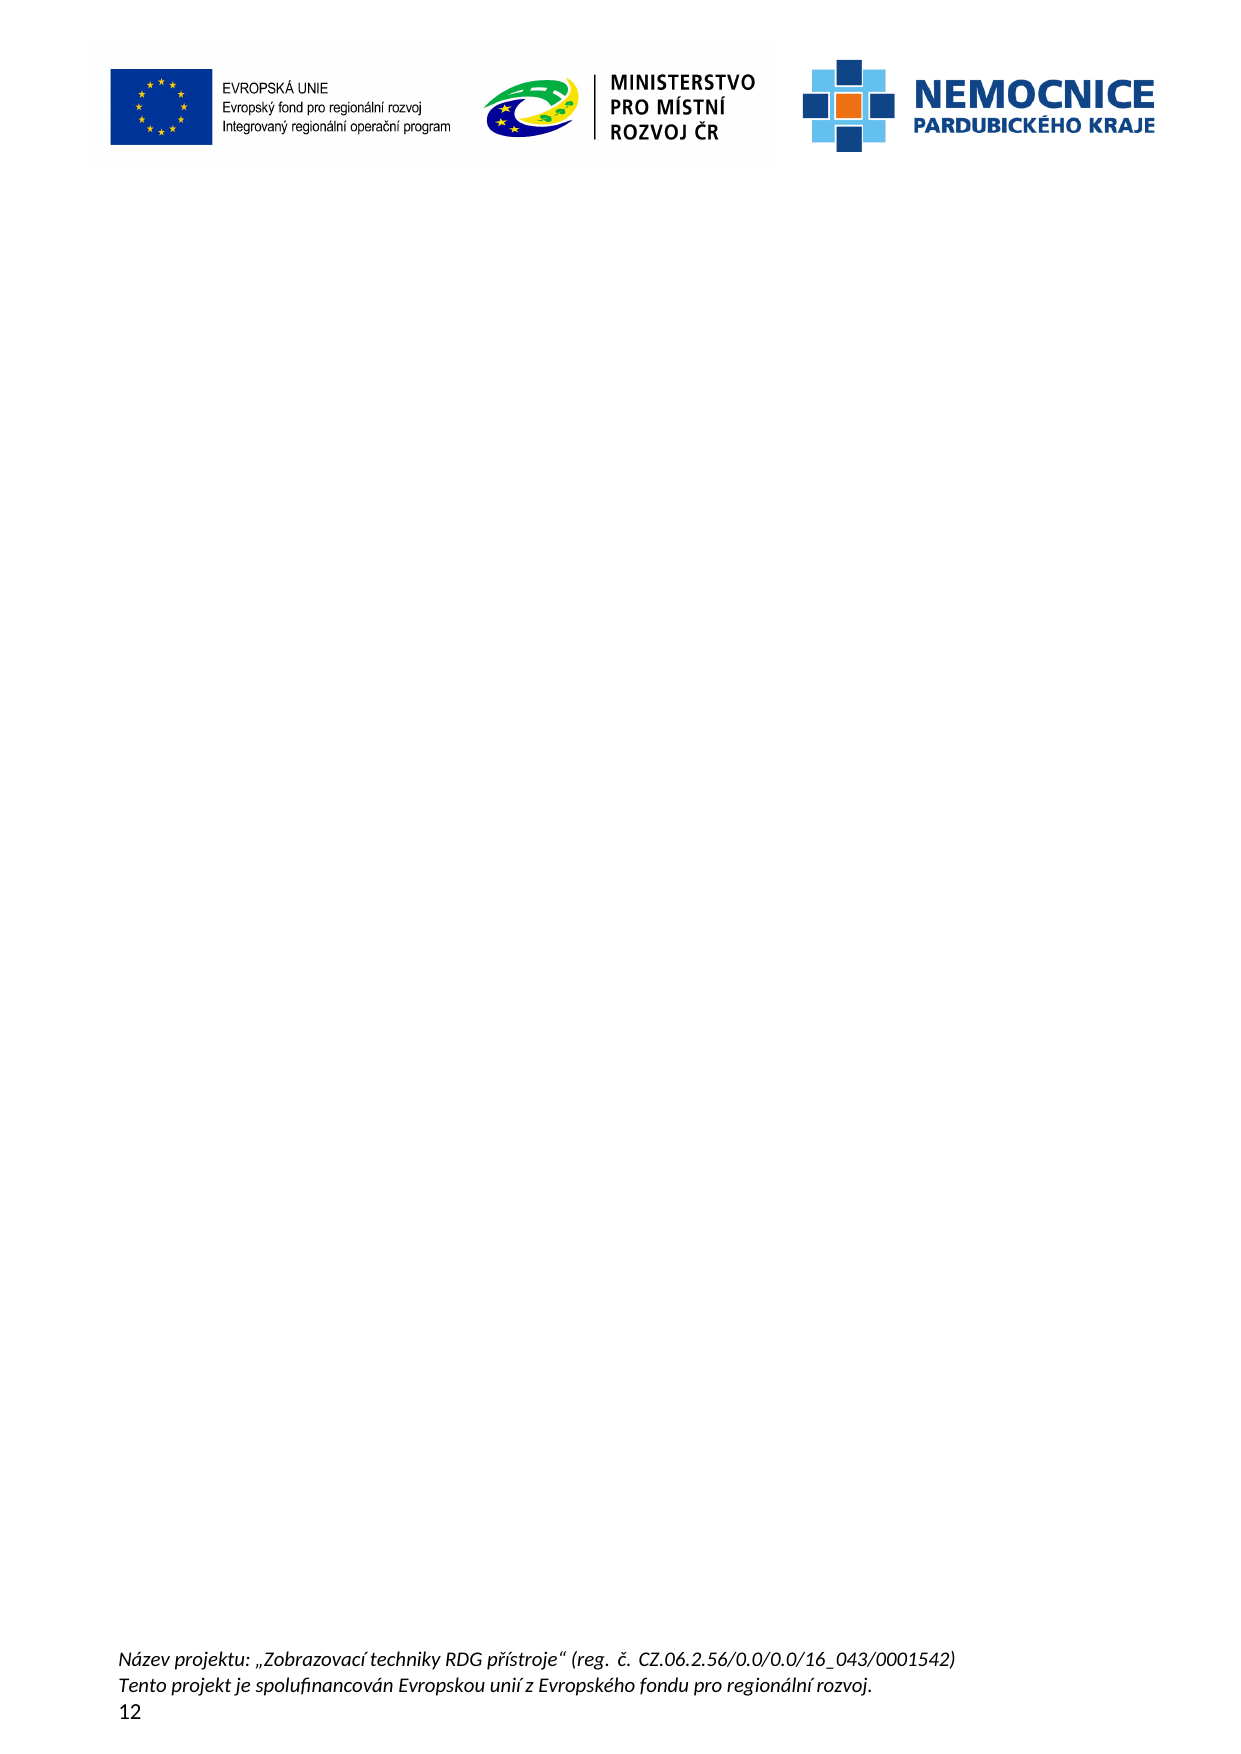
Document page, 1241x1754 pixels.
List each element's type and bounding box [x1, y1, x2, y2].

picture [88, 43, 777, 170]
picture [801, 58, 1155, 153]
